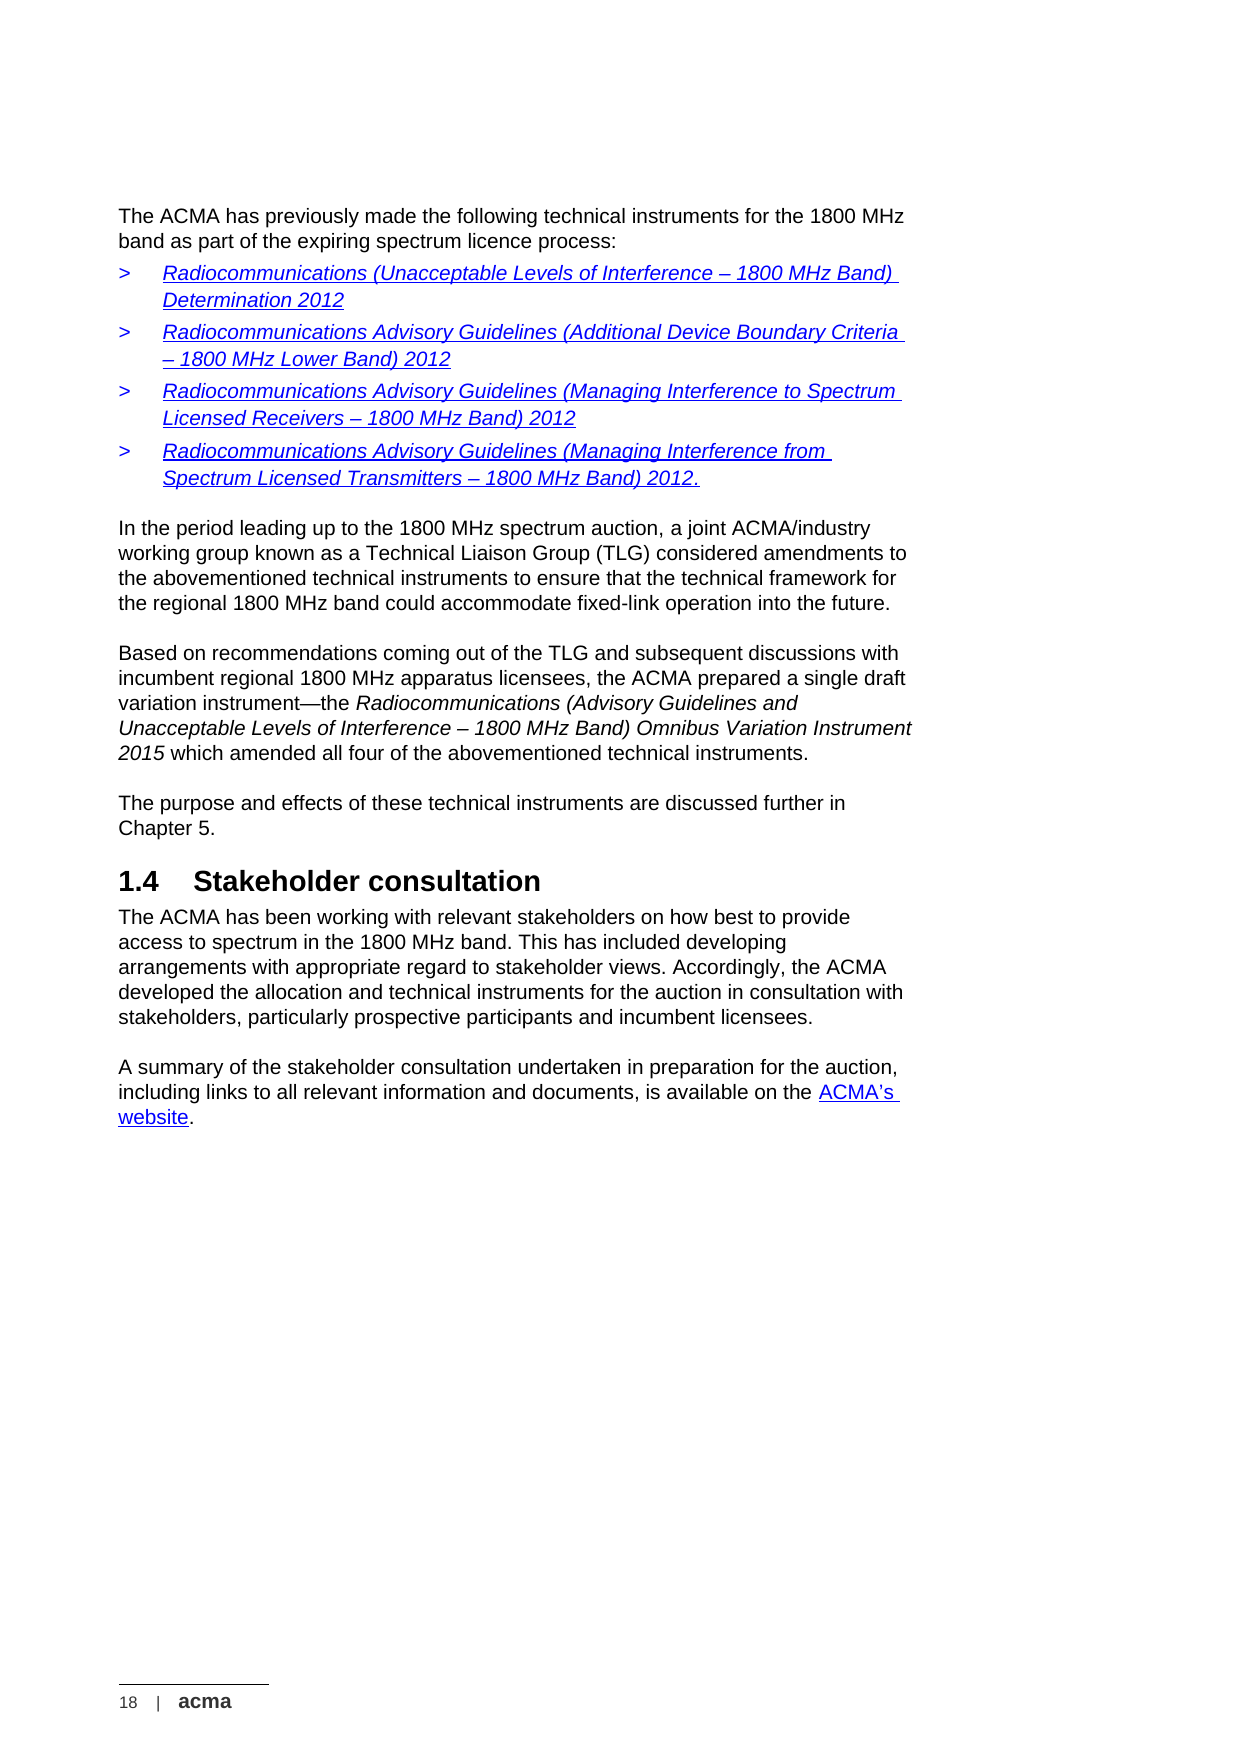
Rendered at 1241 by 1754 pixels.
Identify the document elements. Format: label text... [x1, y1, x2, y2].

list Radiocommunications Advisory Guidelines (Additional Device Boundary Criteria – 1800 MHz Lower Band) 2012 [118, 320, 917, 371]
list Radiocommunications Advisory Guidelines (Managing Interference from Spectrum Licensed Transmitters – 1800 MHz Band) 2012. [118, 438, 917, 489]
text The ACMA has been working with relevant stakeholders on how best to provide access to spectrum in the 1800 MHz band. This has included developing arrangements with appropriate regard to stakeholder views. Accordingly, the ACMA developed the allocation and technical instruments for the auction in consultation with stakeholders, particularly prospective participants and incumbent licensees. [118, 904, 917, 1029]
text Based on recommendations coming out of the TLG and subsequent discussions with incumbent regional 1800 MHz apparatus licensees, the ACMA prepared a single draft variation instrument—the Radiocommunications (Advisory Guidelines and Unacceptable Levels of Interference – 1800 MHz Band) Omnibus Variation Instrument 2015 which amended all four of the abovementioned technical instruments. [118, 639, 917, 764]
text The purpose and effects of these technical instruments are discussed further in Chapter 5. [118, 789, 917, 839]
list Radiocommunications (Unacceptable Levels of Interference – 1800 MHz Band) Determination 2012 [118, 261, 917, 312]
text In the period leading up to the 1800 MHz spectrum auction, a joint ACMA/industry working group known as a Technical Liaison Group (TLG) considered amendments to the abovementioned technical instruments to ensure that the technical framework for the regional 1800 MHz band could accommodate fixed-link operation into the future. [118, 514, 917, 614]
text A summary of the stakeholder consultation undertaken in preparation for the auction, including links to all relevant information and documents, is available on the ACMA’s website. [118, 1054, 917, 1129]
list Radiocommunications Advisory Guidelines (Managing Interference to Spectrum Licensed Receivers – 1800 MHz Band) 2012 [118, 379, 917, 430]
subtitle Stakeholder consultation [118, 864, 917, 898]
text The ACMA has previously made the following technical instruments for the 1800 MHz band as part of the expiring spectrum licence process: [118, 203, 917, 253]
